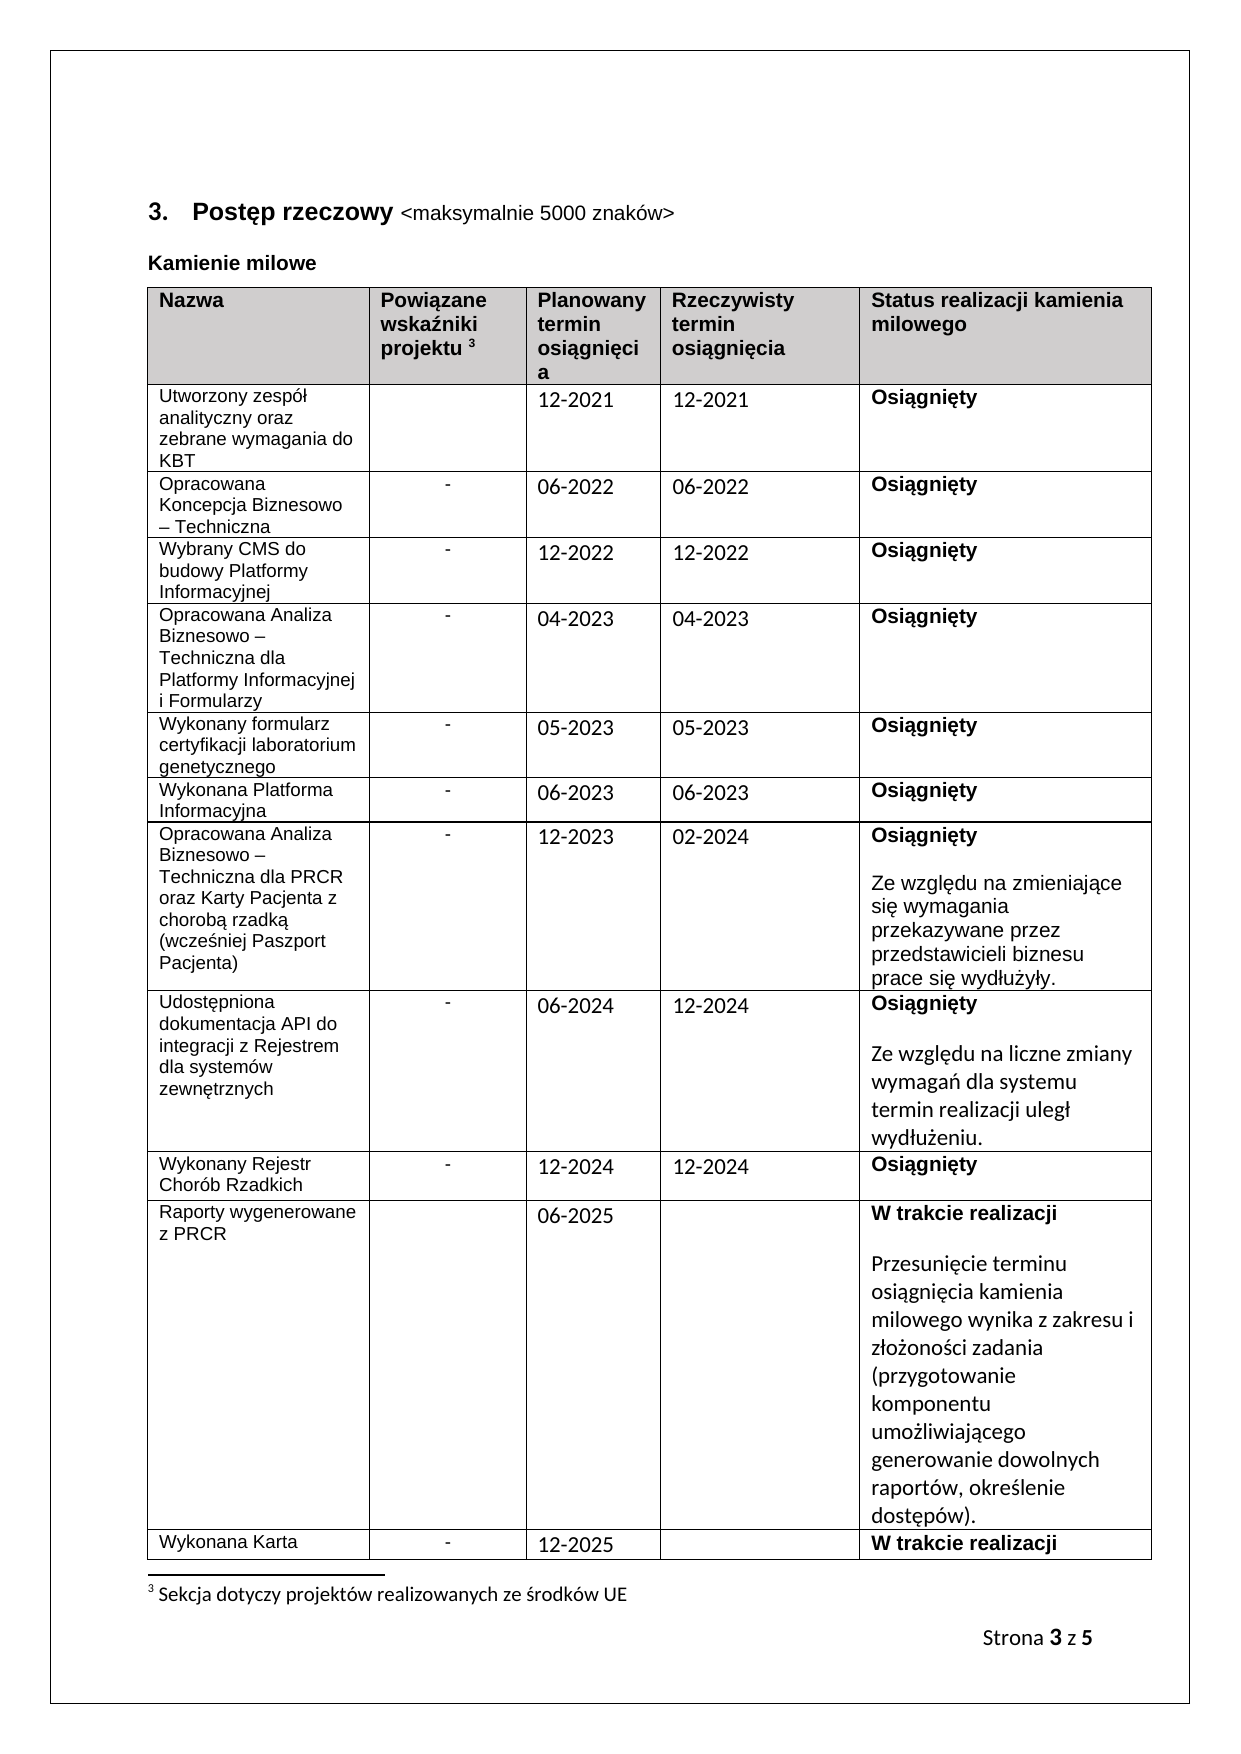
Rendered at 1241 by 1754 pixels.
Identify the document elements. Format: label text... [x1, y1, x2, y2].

table_cell 12-2023 [527, 823, 660, 990]
table_cell Osiągnięty [860, 472, 1151, 537]
table_cell Osiągnięty [860, 713, 1151, 777]
table_cell 12-2024 [661, 991, 859, 1151]
table_cell - [370, 1152, 526, 1200]
table_cell Osiągnięty Ze względu na liczne zmiany wymagań dla systemu termin realizacji uległ wydłużeniu. [860, 991, 1151, 1151]
table_cell Udostępniona dokumentacja API do integracji z Rejestrem dla systemów zewnętrznych [148, 991, 369, 1151]
table_cell Osiągnięty [860, 385, 1151, 471]
table_cell 04-2023 [527, 604, 660, 712]
table_cell - [370, 472, 526, 537]
table_cell - [370, 538, 526, 603]
table_header Nazwa [148, 288, 369, 384]
table_cell [370, 385, 526, 471]
table_cell Osiągnięty [860, 1152, 1151, 1200]
subtitle Postęp rzeczowy <maksymalnie 5000 znaków> [148, 194, 1093, 227]
table_cell Utworzony zespół analityczny oraz zebrane wymagania do KBT [148, 385, 369, 471]
table_cell [661, 1530, 859, 1558]
table_cell 06-2022 [661, 472, 859, 537]
table_header Planowany termin osiągnięcia [527, 288, 660, 384]
table_cell 06-2022 [527, 472, 660, 537]
table_cell - [370, 991, 526, 1151]
table_cell 06-2023 [661, 778, 859, 821]
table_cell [860, 1530, 1151, 1558]
table_cell 06-2024 [527, 991, 660, 1151]
table_cell 02-2024 [661, 823, 859, 990]
table_cell 12-2021 [527, 385, 660, 471]
table_header Rzeczywisty termin osiągnięcia [661, 288, 859, 384]
table_cell 05-2023 [527, 713, 660, 777]
table_cell Osiągnięty Ze względu na zmieniające się wymagania przekazywane przez przedstawicieli biznesu prace się wydłużyły. [860, 823, 1151, 990]
table_header Powiązane wskaźniki projektu [370, 288, 526, 384]
text Kamienie milowe [148, 251, 1093, 274]
table_cell Opracowana Koncepcja Biznesowo – Techniczna [148, 472, 369, 537]
table_cell Osiągnięty [860, 538, 1151, 603]
table_cell Wykonana Platforma Informacyjna [148, 778, 369, 821]
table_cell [148, 1530, 369, 1558]
table_cell Wykonany Rejestr Chorób Rzadkich [148, 1152, 369, 1200]
table_cell - [370, 778, 526, 821]
table_cell Osiągnięty [860, 778, 1151, 821]
table_cell - [370, 1530, 526, 1558]
table_cell 12-2021 [661, 385, 859, 471]
table_header Status realizacji kamienia milowego [860, 288, 1151, 384]
table_cell - [370, 823, 526, 990]
table_cell Raporty wygenerowane z PRCR [148, 1201, 369, 1529]
table_cell Wykonany formularz certyfikacji laboratorium genetycznego [148, 713, 369, 777]
table_cell Opracowana Analiza Biznesowo – Techniczna dla Platformy Informacyjnej i Formularzy [148, 604, 369, 712]
table_cell 05-2023 [661, 713, 859, 777]
table_cell 04-2023 [661, 604, 859, 712]
table_cell 12-2024 [527, 1152, 660, 1200]
table_cell Osiągnięty [860, 604, 1151, 712]
table_cell 12-2024 [661, 1152, 859, 1200]
table_cell - [370, 713, 526, 777]
table_cell Wybrany CMS do budowy Platformy Informacyjnej [148, 538, 369, 603]
table_cell [370, 1201, 526, 1529]
table_cell 12-2025 [527, 1530, 660, 1558]
table_cell Opracowana Analiza Biznesowo – Techniczna dla PRCR oraz Karty Pacjenta z chorobą rzadką (wcześniej Paszport Pacjenta) [148, 823, 369, 990]
table_cell [661, 1201, 859, 1529]
table_cell 06-2025 [527, 1201, 660, 1529]
table_cell - [370, 604, 526, 712]
table_cell 06-2023 [527, 778, 660, 821]
table_cell 12-2022 [527, 538, 660, 603]
table_cell W trakcie realizacji Przesunięcie terminu osiągnięcia kamienia milowego wynika z zakresu i złożoności zadania (przygotowanie komponentu umożliwiającego generowanie dowolnych raportów, określenie dostępów). [860, 1201, 1151, 1529]
table_cell 12-2022 [661, 538, 859, 603]
